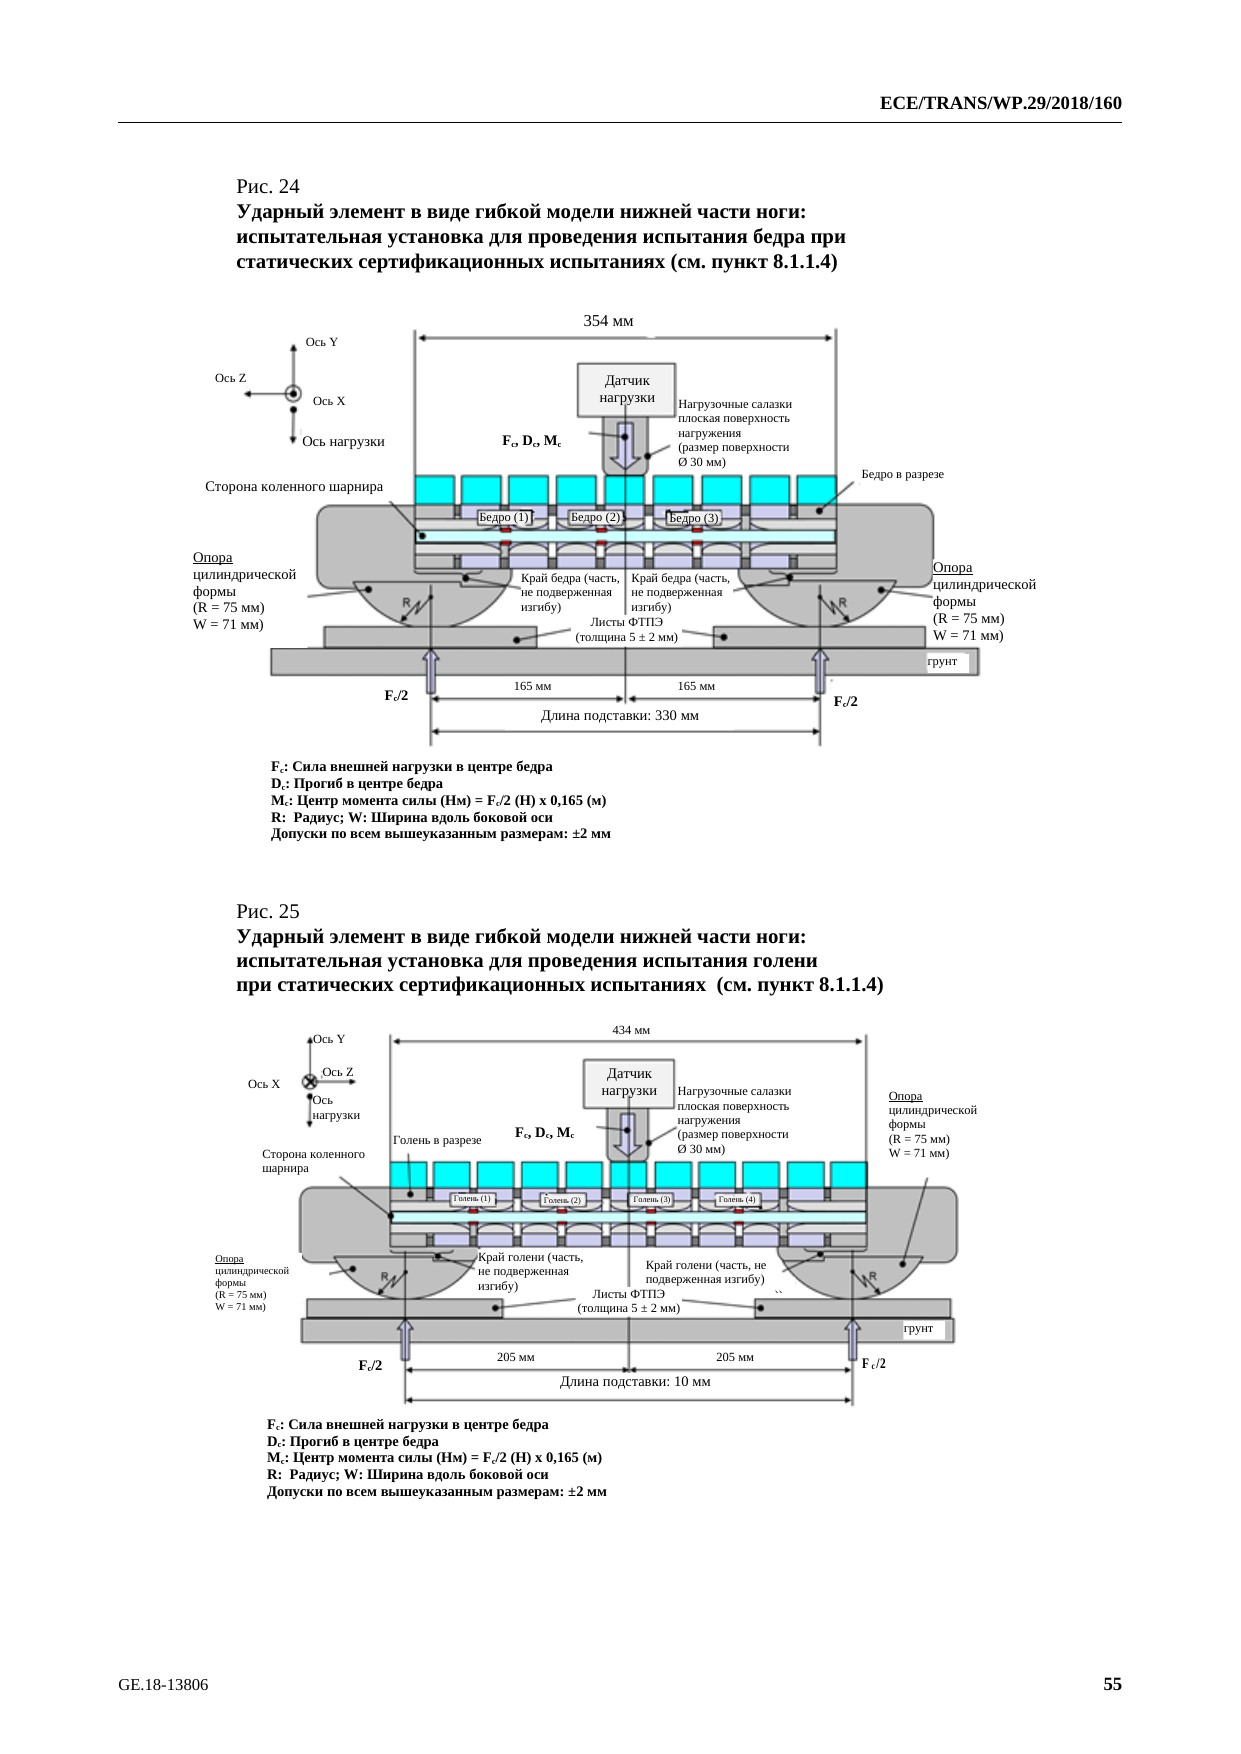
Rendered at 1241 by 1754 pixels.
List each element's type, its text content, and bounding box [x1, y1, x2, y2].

picture [236, 1022, 1003, 1537]
text Ударный элемент в виде гибкой модели нижней части ноги: испытательная установка для проведения испытания голени при статических сертификационных испытаниях (см. пункт 8.1.1.4) [236, 923, 1004, 996]
text Рис. 24 [236, 173, 1004, 198]
text Рис. 25 [236, 899, 1004, 923]
picture [236, 322, 1023, 851]
text Ударный элемент в виде гибкой модели нижней части ноги: испытательная установка для проведения испытания бедра при статических сертификационных испытаниях (см. пункт 8.1.1.4) [236, 198, 1004, 273]
